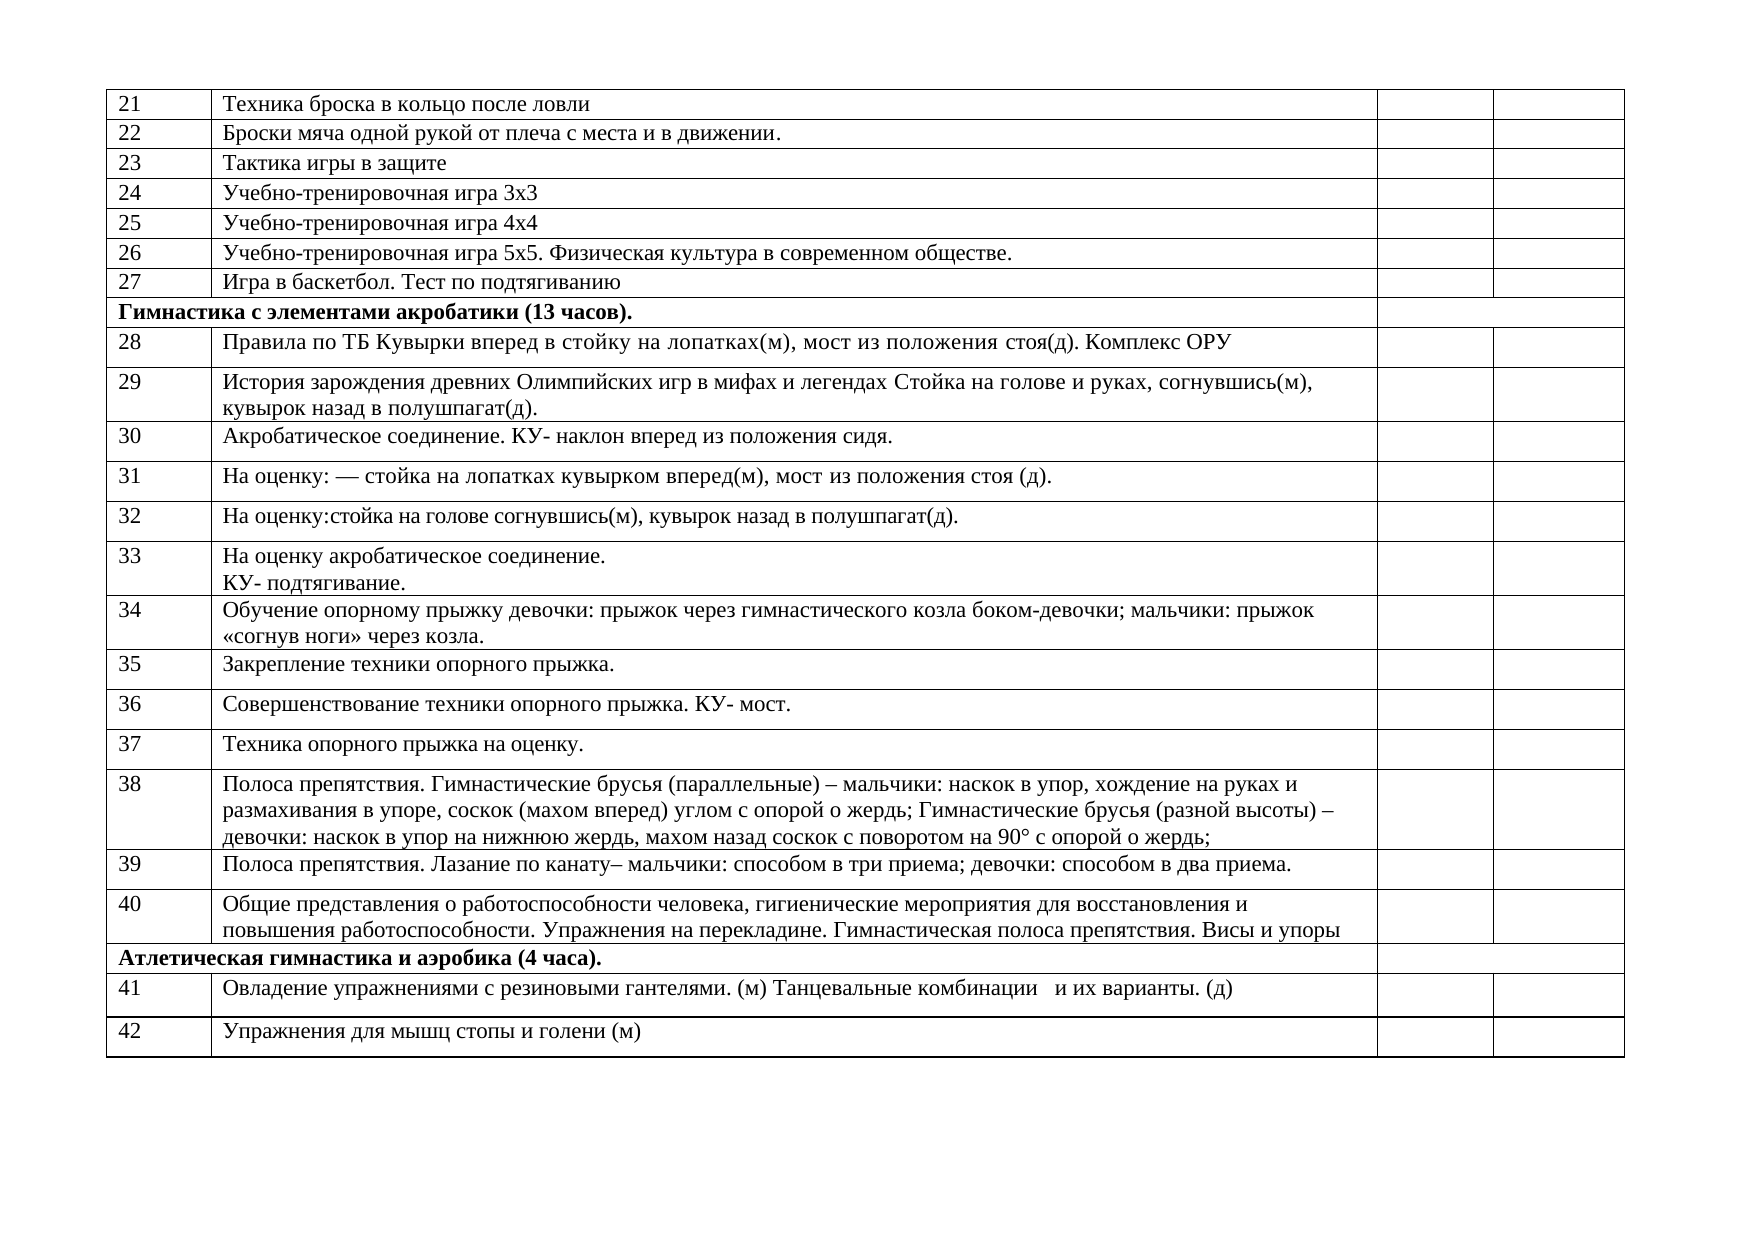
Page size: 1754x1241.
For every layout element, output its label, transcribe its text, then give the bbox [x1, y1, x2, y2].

table_cell [1378, 944, 1624, 973]
table_cell 42 [107, 1018, 211, 1056]
table_cell [1378, 850, 1493, 889]
table_cell [1494, 120, 1624, 148]
table_cell [1494, 770, 1624, 849]
table_cell [1378, 690, 1493, 729]
table_cell 25 [107, 209, 211, 238]
table_cell [1494, 239, 1624, 267]
table_cell Атлетическая гимнастика и аэробика (4 часа). [107, 944, 1377, 973]
table_cell [1494, 502, 1624, 541]
table_cell Учебно-тренировочная игра 4х4 [212, 209, 1377, 238]
table_cell История зарождения древних Олимпийских игр в мифах и легендах Стойка на голове и руках, согнувшись(м), кувырок назад в полушпагат(д). [212, 368, 1377, 421]
table_cell Броски мяча одной рукой от плеча с места и в движении. [212, 120, 1377, 148]
table_cell На оценку акробатическое соединение. КУ- подтягивание. [212, 542, 1377, 595]
table_cell 41 [107, 974, 211, 1016]
table_cell 40 [107, 890, 211, 943]
table_cell [1494, 328, 1624, 367]
table_cell [1494, 209, 1624, 238]
table_cell Учебно-тренировочная игра 5х5. Физическая культура в современном обществе. [212, 239, 1377, 267]
table_cell [1378, 730, 1493, 769]
table_cell Совершенствование техники опорного прыжка. КУ- мост. [212, 690, 1377, 729]
table_cell Гимнастика с элементами акробатики (13 часов). [107, 298, 1377, 327]
table_cell [1378, 120, 1493, 148]
table_cell Общие представления о работоспособности человека, гигиенические мероприятия для восстановления и повышения работоспособности. Упражнения на перекладине. Гимнастическая полоса препятствия. Висы и упоры [212, 890, 1377, 943]
table_cell 38 [107, 770, 211, 849]
table_cell [1378, 650, 1493, 689]
table_cell 30 [107, 422, 211, 461]
table_cell 28 [107, 328, 211, 367]
table_cell [1378, 462, 1493, 501]
table_cell Правила по ТБ Кувырки вперед в стойку на лопатках(м), мост из положения стоя(д). Комплекс ОРУ [212, 328, 1377, 367]
table_cell [1494, 542, 1624, 595]
table_cell [1378, 209, 1493, 238]
table_cell Тактика игры в защите [212, 149, 1377, 178]
table_cell На оценку: — стойка на лопатках кувырком вперед(м), мост из положения стоя (д). [212, 462, 1377, 501]
table_cell [1378, 542, 1493, 595]
table_cell [1494, 422, 1624, 461]
table_cell 27 [107, 269, 211, 297]
table_cell Акробатическое соединение. КУ- наклон вперед из положения сидя. [212, 422, 1377, 461]
table_cell [1494, 269, 1624, 297]
table_cell 32 [107, 502, 211, 541]
table_cell 36 [107, 690, 211, 729]
table_cell 23 [107, 149, 211, 178]
table_cell Полоса препятствия. Лазание по канату– мальчики: способом в три приема; девочки: способом в два приема. [212, 850, 1377, 889]
table_cell 33 [107, 542, 211, 595]
table_cell 39 [107, 850, 211, 889]
table_cell [1494, 179, 1624, 208]
table_cell Техника броска в кольцо после ловли [212, 90, 1377, 118]
table_cell Учебно-тренировочная игра 3х3 [212, 179, 1377, 208]
table_cell 34 [107, 596, 211, 649]
table_cell 37 [107, 730, 211, 769]
table_cell [1378, 502, 1493, 541]
table_cell [1378, 149, 1493, 178]
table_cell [212, 1018, 1377, 1056]
table_cell 22 [107, 120, 211, 148]
table_cell [1378, 1018, 1493, 1056]
table_cell Техника опорного прыжка на оценку. [212, 730, 1377, 769]
table_cell [1378, 239, 1493, 267]
table_cell [1494, 596, 1624, 649]
table_cell [1494, 690, 1624, 729]
table_cell [1494, 650, 1624, 689]
table_cell 24 [107, 179, 211, 208]
table_cell [1378, 890, 1493, 943]
table_cell [1494, 974, 1624, 1016]
table_cell [1378, 298, 1624, 327]
table_cell На оценку:стойка на голове согнувшись(м), кувырок назад в полушпагат(д). [212, 502, 1377, 541]
table_cell 31 [107, 462, 211, 501]
table_cell [1494, 462, 1624, 501]
table_cell Овладение упражнениями с резиновыми гантелями. (м) Танцевальные комбинации и их варианты. (д) [212, 974, 1377, 1016]
table_cell 29 [107, 368, 211, 421]
table_cell [1494, 90, 1624, 118]
table_cell [1378, 974, 1493, 1016]
table_cell [1378, 368, 1493, 421]
table_cell [1378, 328, 1493, 367]
table_cell [1378, 422, 1493, 461]
table_cell [1378, 770, 1493, 849]
table_cell [1494, 1018, 1624, 1056]
table_cell 35 [107, 650, 211, 689]
table_cell [1378, 179, 1493, 208]
table_cell [1378, 269, 1493, 297]
table_cell [1378, 596, 1493, 649]
table_cell [1378, 90, 1493, 118]
table_cell [1494, 149, 1624, 178]
table_cell [1494, 730, 1624, 769]
table_cell [1494, 368, 1624, 421]
table_cell 21 [107, 90, 211, 118]
table_cell 26 [107, 239, 211, 267]
table_cell Закрепление техники опорного прыжка. [212, 650, 1377, 689]
table_cell Полоса препятствия. Гимнастические брусья (параллельные) – мальчики: наскок в упор, хождение на руках и размахивания в упоре, соскок (махом вперед) углом с опорой о жердь; Гимнастические брусья (разной высоты) – девочки: наскок в упор на нижнюю жердь, махом назад соскок с поворотом на 90° с опорой о жердь; [212, 770, 1377, 849]
table_cell [1494, 850, 1624, 889]
table_cell Обучение опорному прыжку девочки: прыжок через гимнастического козла боком-девочки; мальчики: прыжок «согнув ноги» через козла. [212, 596, 1377, 649]
table_cell [1494, 890, 1624, 943]
table_cell Игра в баскетбол. Тест по подтягиванию [212, 269, 1377, 297]
